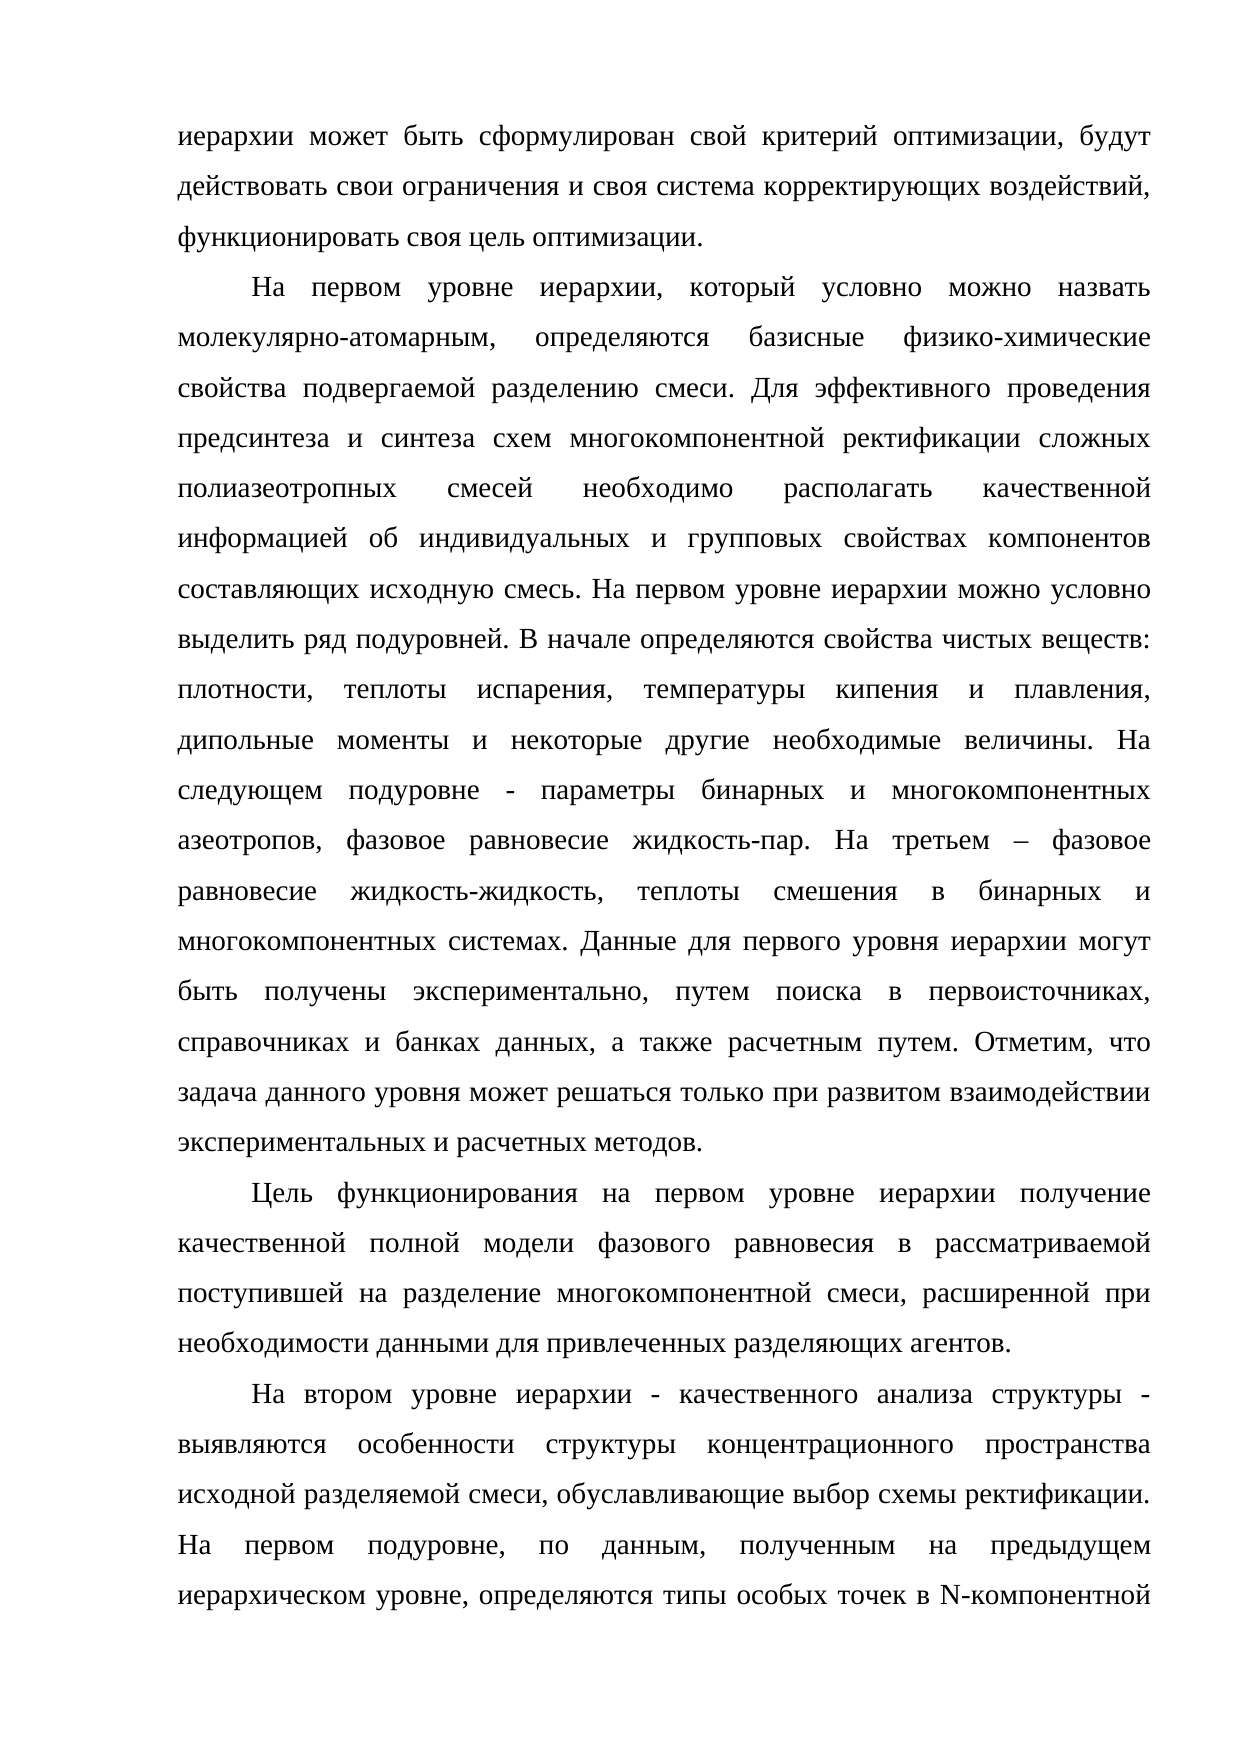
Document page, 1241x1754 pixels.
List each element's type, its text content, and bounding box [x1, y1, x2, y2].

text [177, 1376, 1152, 1611]
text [177, 118, 1152, 252]
text На первом уровне иерархии, который условно можно назвать молекулярно-атомарным, определяются базисные физико-химические свойства подвергаемой разделению смеси. Для эффективного проведения предсинтеза и синтеза схем многокомпонентной ректификации сложных полиазеотропных смесей необходимо располагать качественной информацией об индивидуальных и групповых свойствах компонентов составляющих исходную смесь. На первом уровне иерархии можно условно выделить ряд подуровней. В начале определяются свойства чистых веществ: плотности, теплоты испарения, температуры кипения и плавления, дипольные моменты и некоторые другие необходимые величины. На следующем подуровне - параметры бинарных и многокомпонентных азеотропов, фазовое равновесие жидкость-пар. На третьем – фазовое равновесие жидкость-жидкость, теплоты смешения в бинарных и многокомпонентных системах. Данные для первого уровня иерархии могут быть получены экспериментально, путем поиска в первоисточниках, справочниках и банках данных, а также расчетным путем. Отметим, что задача данного уровня может решаться только при развитом взаимодействии экспериментальных и расчетных методов. [177, 269, 1152, 1158]
text Цель функционирования на первом уровне иерархии получение качественной полной модели фазового равновесия в рассматриваемой поступившей на разделение многокомпонентной смеси, расширенной при необходимости данными для привлеченных разделяющих агентов. [177, 1175, 1152, 1359]
